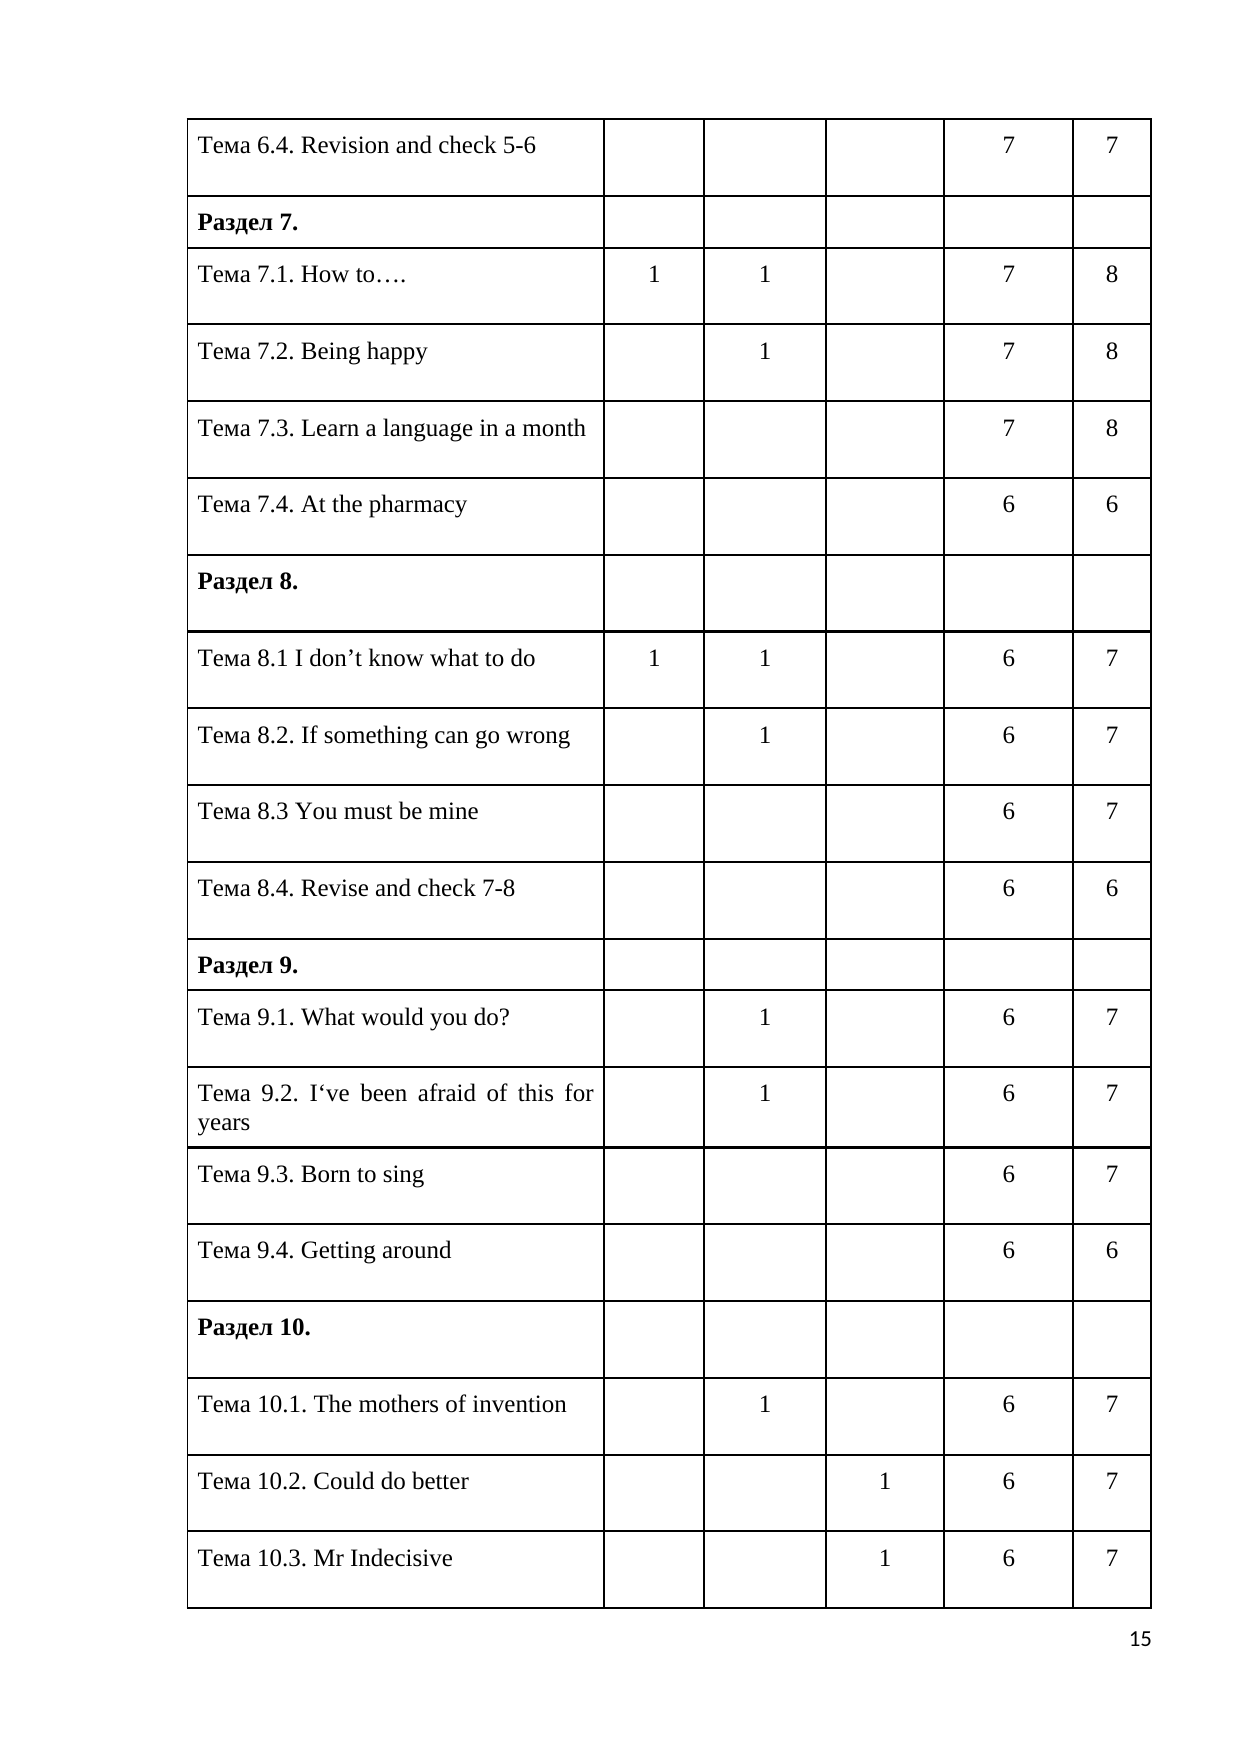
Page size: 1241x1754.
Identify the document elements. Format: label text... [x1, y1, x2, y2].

table_cell 8 [1074, 325, 1150, 400]
table_cell Тема 10.1. The mothers of invention [188, 1379, 603, 1453]
table_cell 6 [945, 1532, 1072, 1607]
table_cell 7 [1074, 786, 1150, 861]
table_cell [827, 402, 943, 477]
table_cell 1 [705, 1379, 825, 1453]
table_cell [1074, 1302, 1150, 1377]
table_cell 6 [945, 633, 1072, 707]
table_cell 7 [1074, 1379, 1150, 1453]
table_cell [827, 709, 943, 784]
table_cell [705, 197, 825, 247]
table_cell 6 [945, 786, 1072, 861]
table_cell Раздел 10. [188, 1302, 603, 1377]
table_cell [705, 1532, 825, 1607]
table_cell 7 [1074, 709, 1150, 784]
table_cell [605, 1532, 703, 1607]
table_cell [827, 325, 943, 400]
table_cell 8 [1074, 402, 1150, 477]
table_cell [605, 709, 703, 784]
table_cell 6 [945, 991, 1072, 1066]
table_cell [827, 1149, 943, 1223]
table_cell 6 [1074, 1225, 1150, 1300]
table_cell 6 [945, 1379, 1072, 1453]
table_cell 1 [827, 1532, 943, 1607]
table_cell Раздел 8. [188, 556, 603, 630]
table_cell [605, 1068, 703, 1146]
table_cell [827, 556, 943, 630]
table_cell [705, 556, 825, 630]
table_cell 6 [945, 1068, 1072, 1146]
table_cell 1 [705, 1068, 825, 1146]
table_cell 7 [1074, 1532, 1150, 1607]
table_cell 6 [945, 479, 1072, 554]
table_cell 7 [1074, 120, 1150, 195]
table_cell Тема 6.4. Revision and check 5-6 [188, 120, 603, 195]
table_cell [605, 940, 703, 989]
table_cell 7 [1074, 1068, 1150, 1146]
table_cell 1 [705, 249, 825, 323]
table_cell [705, 402, 825, 477]
table_cell [827, 1379, 943, 1453]
table_cell [605, 1225, 703, 1300]
table_cell [827, 991, 943, 1066]
table_cell [705, 786, 825, 861]
table_cell [605, 402, 703, 477]
table_cell [605, 197, 703, 247]
table_cell Тема 9.4. Getting around [188, 1225, 603, 1300]
table_cell [605, 120, 703, 195]
table_cell Тема 10.3. Mr Indecisive [188, 1532, 603, 1607]
table_cell 8 [1074, 249, 1150, 323]
table_cell 6 [945, 709, 1072, 784]
table_cell [705, 120, 825, 195]
table_cell [1074, 197, 1150, 247]
table_cell [827, 1225, 943, 1300]
table_cell 1 [605, 633, 703, 707]
table_cell [945, 197, 1072, 247]
table_cell 6 [945, 1225, 1072, 1300]
table_cell [705, 1225, 825, 1300]
table_cell [605, 325, 703, 400]
table_cell 1 [705, 633, 825, 707]
table_cell [705, 1456, 825, 1530]
table_cell 6 [945, 863, 1072, 937]
table_cell [605, 479, 703, 554]
table_cell Тема 10.2. Could do better [188, 1456, 603, 1530]
table_cell [605, 786, 703, 861]
table_cell 1 [705, 325, 825, 400]
table_cell [945, 1302, 1072, 1377]
table_cell 6 [945, 1456, 1072, 1530]
table_cell 1 [827, 1456, 943, 1530]
table_cell 7 [1074, 1456, 1150, 1530]
table_cell Тема 7.2. Being happy [188, 325, 603, 400]
table_cell 7 [945, 402, 1072, 477]
table_cell 7 [945, 249, 1072, 323]
table_cell [827, 1068, 943, 1146]
table_cell 1 [705, 991, 825, 1066]
table_cell Раздел 9. [188, 940, 603, 989]
table_cell [1074, 556, 1150, 630]
table_cell Тема 8.4. Revise and check 7-8 [188, 863, 603, 937]
table_cell [827, 249, 943, 323]
table_cell Тема 8.2. If something can go wrong [188, 709, 603, 784]
table_cell [605, 1379, 703, 1453]
table_cell [827, 120, 943, 195]
table_cell [605, 1302, 703, 1377]
table_cell [605, 1456, 703, 1530]
table_cell [945, 940, 1072, 989]
table_cell [827, 940, 943, 989]
table_cell 7 [945, 120, 1072, 195]
table_cell [827, 1302, 943, 1377]
table_cell [1074, 940, 1150, 989]
table_cell [827, 633, 943, 707]
table_cell 1 [705, 709, 825, 784]
table_cell Тема 7.3. Learn a language in a month [188, 402, 603, 477]
table_cell 7 [1074, 633, 1150, 707]
table_cell 6 [1074, 863, 1150, 937]
table_cell [705, 1149, 825, 1223]
table_cell 6 [945, 1149, 1072, 1223]
table_cell [827, 197, 943, 247]
table_cell Раздел 7. [188, 197, 603, 247]
table_cell Тема 8.3 You must be mine [188, 786, 603, 861]
table_cell Тема 9.2. I‘ve been afraid of this for years [188, 1068, 603, 1146]
table_cell Тема 8.1 I don’t know what to do [188, 633, 603, 707]
table_cell [705, 1302, 825, 1377]
table_cell Тема 7.1. How to…. [188, 249, 603, 323]
table_cell 1 [605, 249, 703, 323]
table_cell 7 [1074, 1149, 1150, 1223]
table_cell [605, 556, 703, 630]
table_cell [827, 786, 943, 861]
table_cell [705, 863, 825, 937]
table_cell 7 [945, 325, 1072, 400]
table_cell Тема 9.1. What would you do? [188, 991, 603, 1066]
table_cell 7 [1074, 991, 1150, 1066]
table_cell [827, 863, 943, 937]
table_cell [605, 863, 703, 937]
table_cell [945, 556, 1072, 630]
table_cell [705, 479, 825, 554]
table_cell [705, 940, 825, 989]
table_cell Тема 7.4. At the pharmacy [188, 479, 603, 554]
table_cell Тема 9.3. Born to sing [188, 1149, 603, 1223]
table_cell [827, 479, 943, 554]
table_cell 6 [1074, 479, 1150, 554]
table_cell [605, 991, 703, 1066]
table_cell [605, 1149, 703, 1223]
